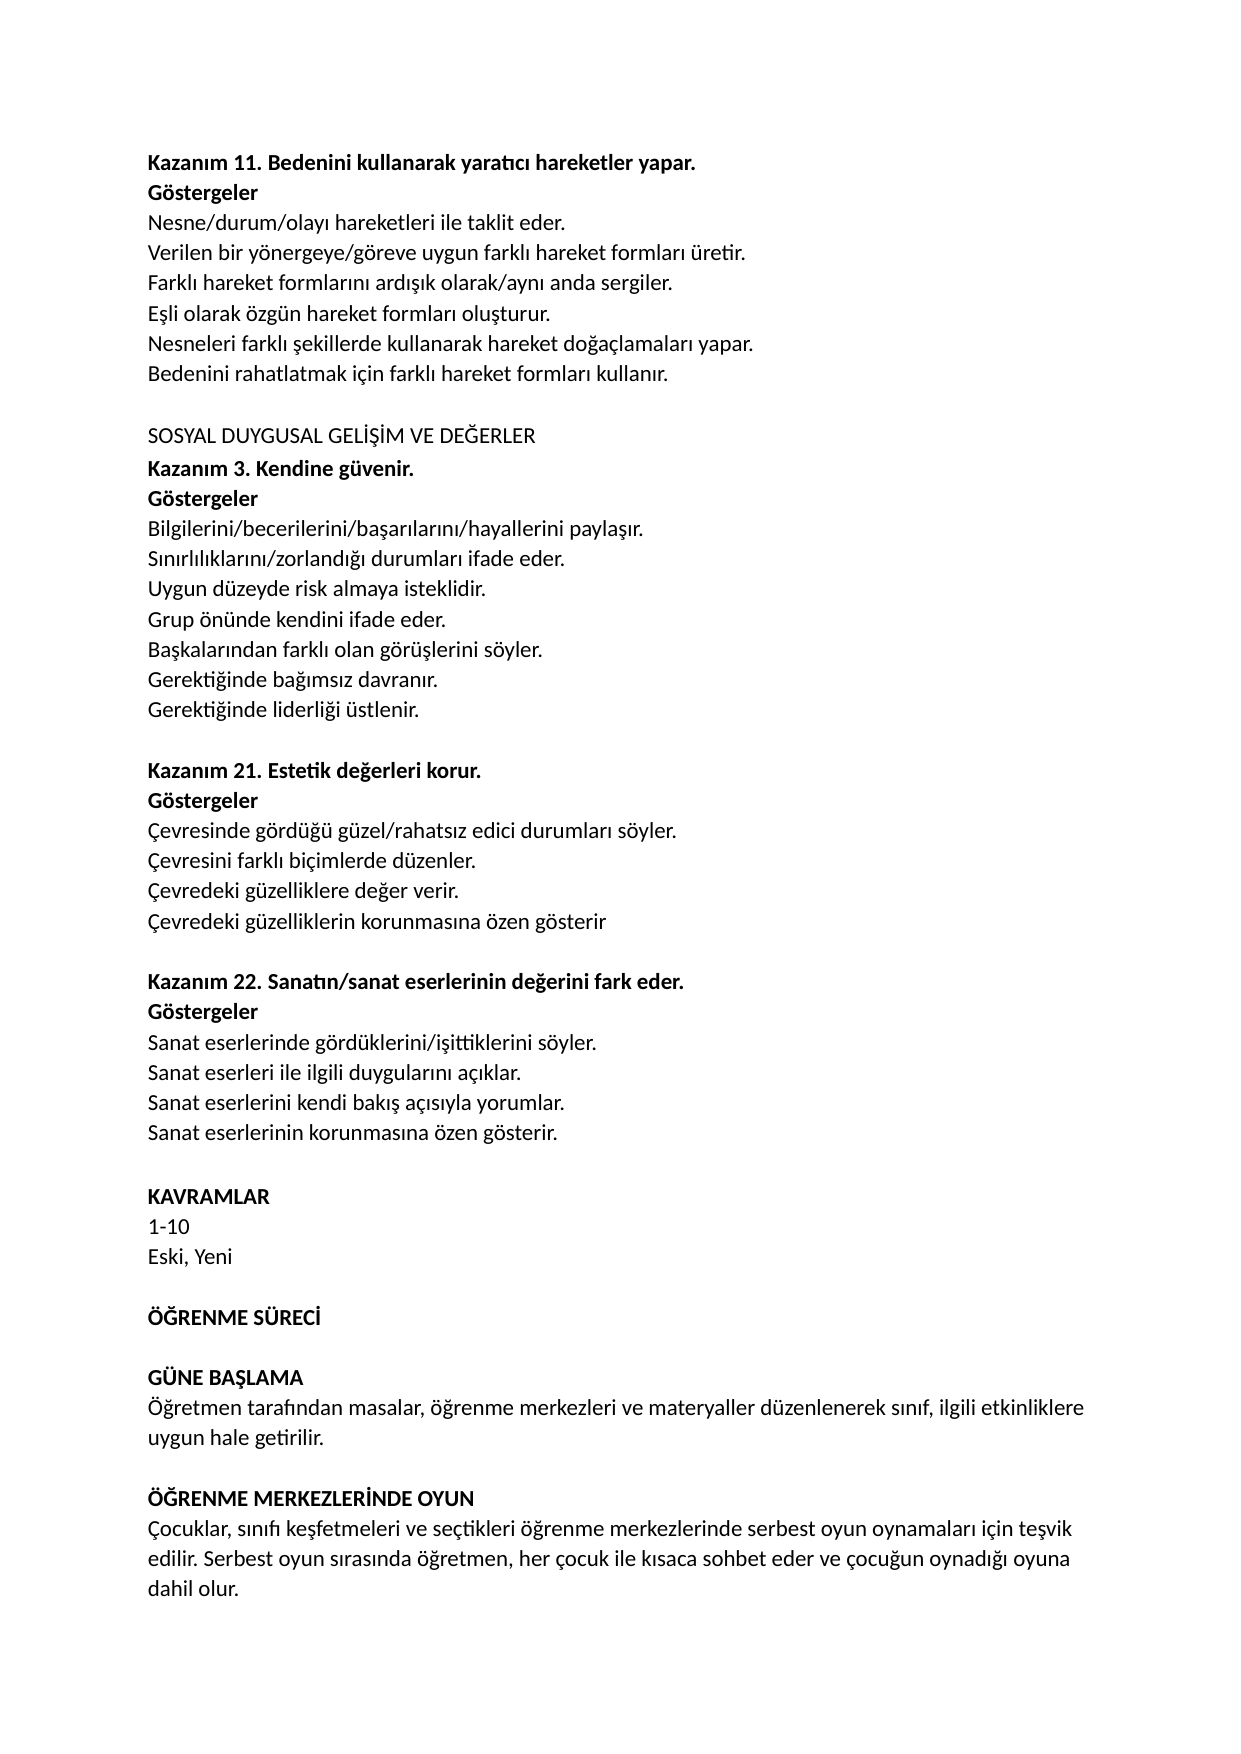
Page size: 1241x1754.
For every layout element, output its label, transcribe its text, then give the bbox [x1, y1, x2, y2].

text Çevredeki güzelliklere değer verir. [148, 877, 1093, 904]
text Çevredeki güzelliklerin korunmasına özen gösterir [148, 907, 1093, 935]
text Grup önünde kendini ifade eder. [148, 605, 1093, 633]
text Bedenini rahatlatmak için farklı hareket formları kullanır. [148, 359, 1093, 387]
text Uygun düzeyde risk almaya isteklidir. [148, 574, 1093, 602]
text Sanat eserleri ile ilgili duygularını açıklar. [148, 1058, 1093, 1086]
text Göstergeler [148, 997, 1093, 1025]
text Kazanım 3. Kendine güvenir. [148, 454, 1093, 482]
text Verilen bir yönergeye/göreve uygun farklı hareket formları üretir. [148, 238, 1093, 266]
text ÖĞRENME MERKEZLERİNDE OYUN [148, 1484, 1093, 1512]
text ÖĞRENME SÜRECİ [148, 1303, 1093, 1331]
text SOSYAL DUYGUSAL GELİŞİM VE DEĞERLER [148, 421, 1093, 449]
text Eşli olarak özgün hareket formları oluşturur. [148, 299, 1093, 327]
text Sanat eserlerinin korunmasına özen gösterir. [148, 1118, 1093, 1146]
text Kazanım 21. Estetik değerleri korur. [148, 756, 1093, 784]
text Çevresini farklı biçimlerde düzenler. [148, 846, 1093, 874]
text Öğretmen tarafından masalar, öğrenme merkezleri ve materyaller düzenlenerek sınıf, ilgili etkinliklere uygun hale getirilir. [148, 1393, 1093, 1452]
text Çocuklar, sınıfı keşfetmeleri ve seçtikleri öğrenme merkezlerinde serbest oyun oynamaları için teşvik edilir. Serbest oyun sırasında öğretmen, her çocuk ile kısaca sohbet eder ve çocuğun oynadığı oyuna dahil olur. [148, 1514, 1093, 1603]
text Gerektiğinde bağımsız davranır. [148, 665, 1093, 693]
text Göstergeler [148, 484, 1093, 512]
text Bilgilerini/becerilerini/başarılarını/hayallerini paylaşır. [148, 514, 1093, 542]
text 1-10 [148, 1212, 1093, 1240]
text Kazanım 11. Bedenini kullanarak yaratıcı hareketler yapar. [148, 148, 1093, 176]
text Sanat eserlerini kendi bakış açısıyla yorumlar. [148, 1088, 1093, 1116]
text Çevresinde gördüğü güzel/rahatsız edici durumları söyler. [148, 816, 1093, 844]
text Farklı hareket formlarını ardışık olarak/aynı anda sergiler. [148, 268, 1093, 296]
text Göstergeler [148, 786, 1093, 814]
text Nesne/durum/olayı hareketleri ile taklit eder. [148, 208, 1093, 236]
text Nesneleri farklı şekillerde kullanarak hareket doğaçlamaları yapar. [148, 329, 1093, 357]
text Kazanım 22. Sanatın/sanat eserlerinin değerini fark eder. [148, 967, 1093, 995]
text Sanat eserlerinde gördüklerini/işittiklerini söyler. [148, 1028, 1093, 1056]
text Sınırlılıklarını/zorlandığı durumları ifade eder. [148, 544, 1093, 572]
text Göstergeler [148, 178, 1093, 206]
text Eski, Yeni [148, 1242, 1093, 1270]
text Gerektiğinde liderliği üstlenir. [148, 695, 1093, 723]
text GÜNE BAŞLAMA [148, 1363, 1093, 1391]
text KAVRAMLAR [148, 1182, 1093, 1210]
text Başkalarından farklı olan görüşlerini söyler. [148, 635, 1093, 663]
